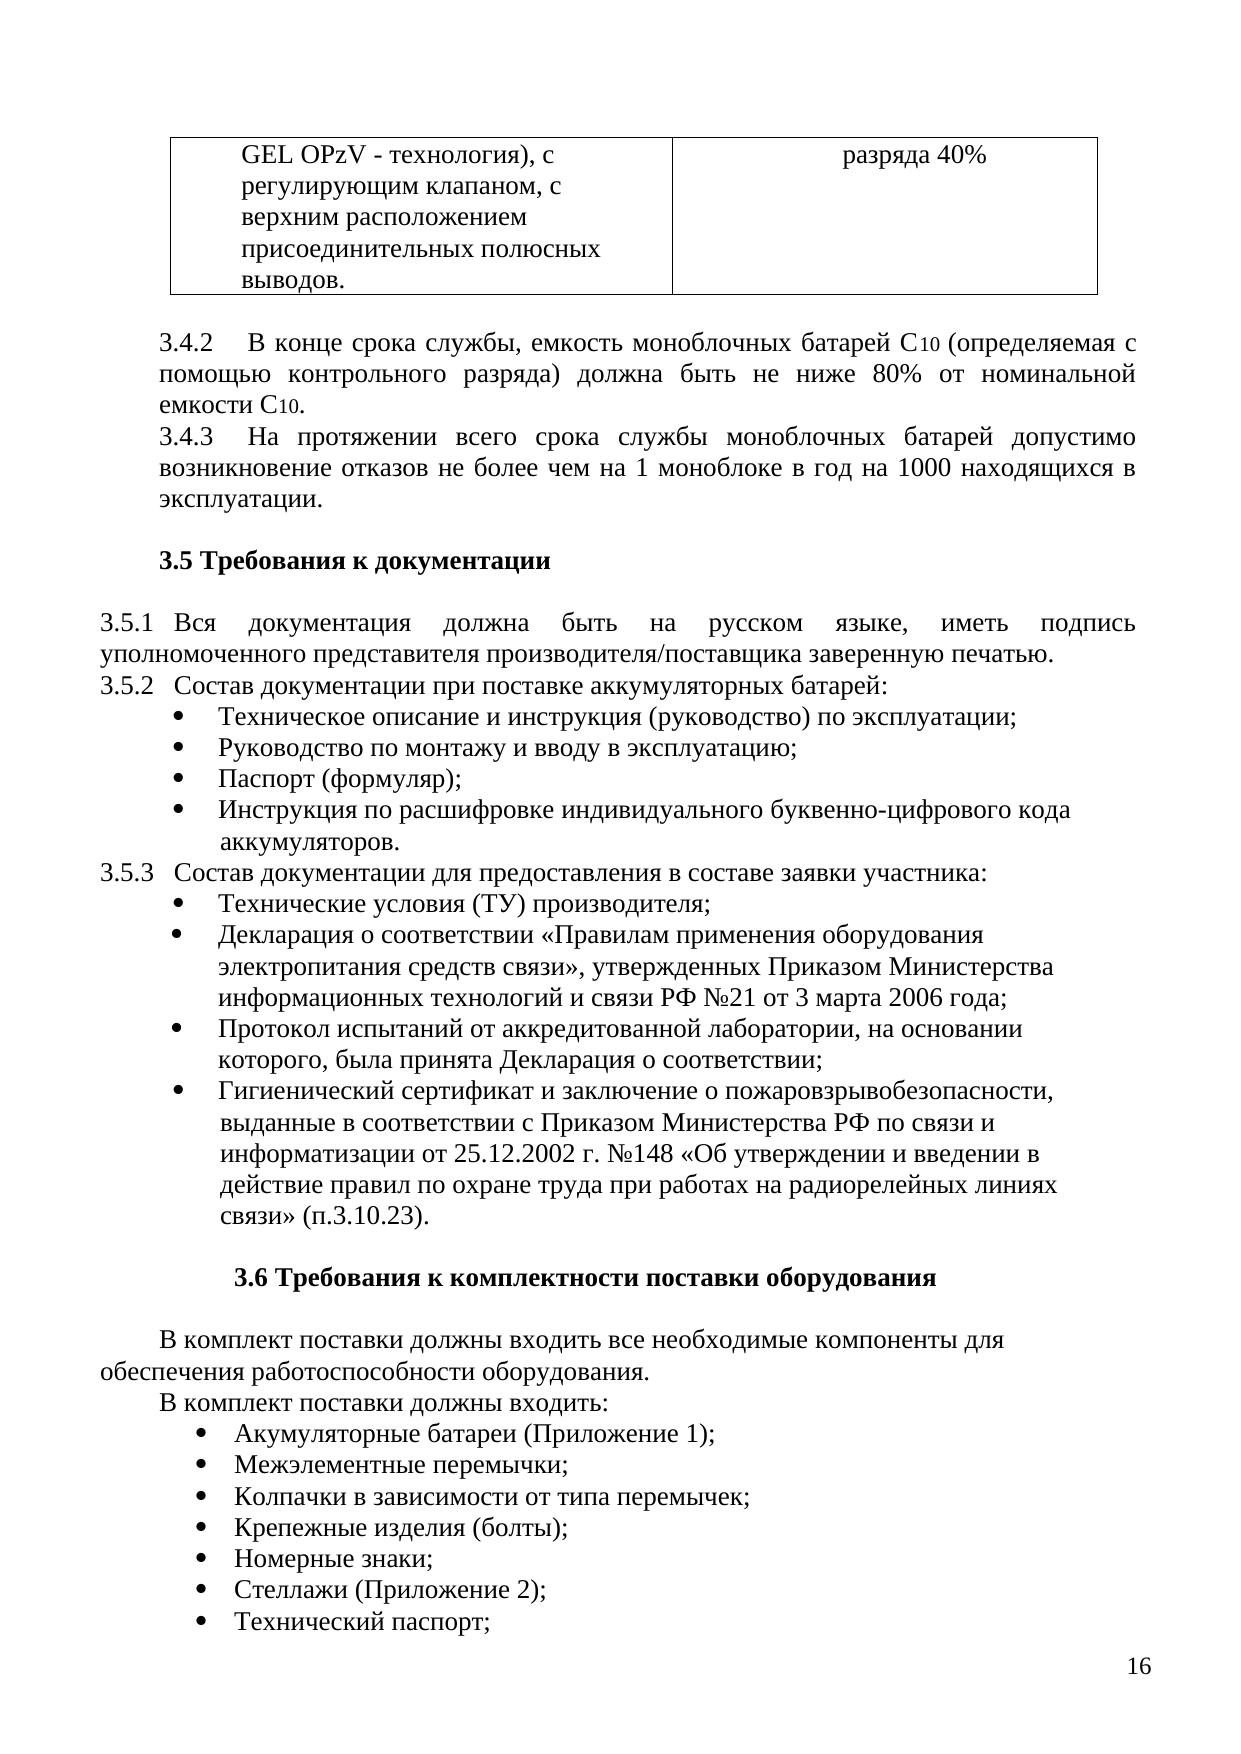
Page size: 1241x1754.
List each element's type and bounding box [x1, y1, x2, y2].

table_header [89, 118, 1148, 1636]
